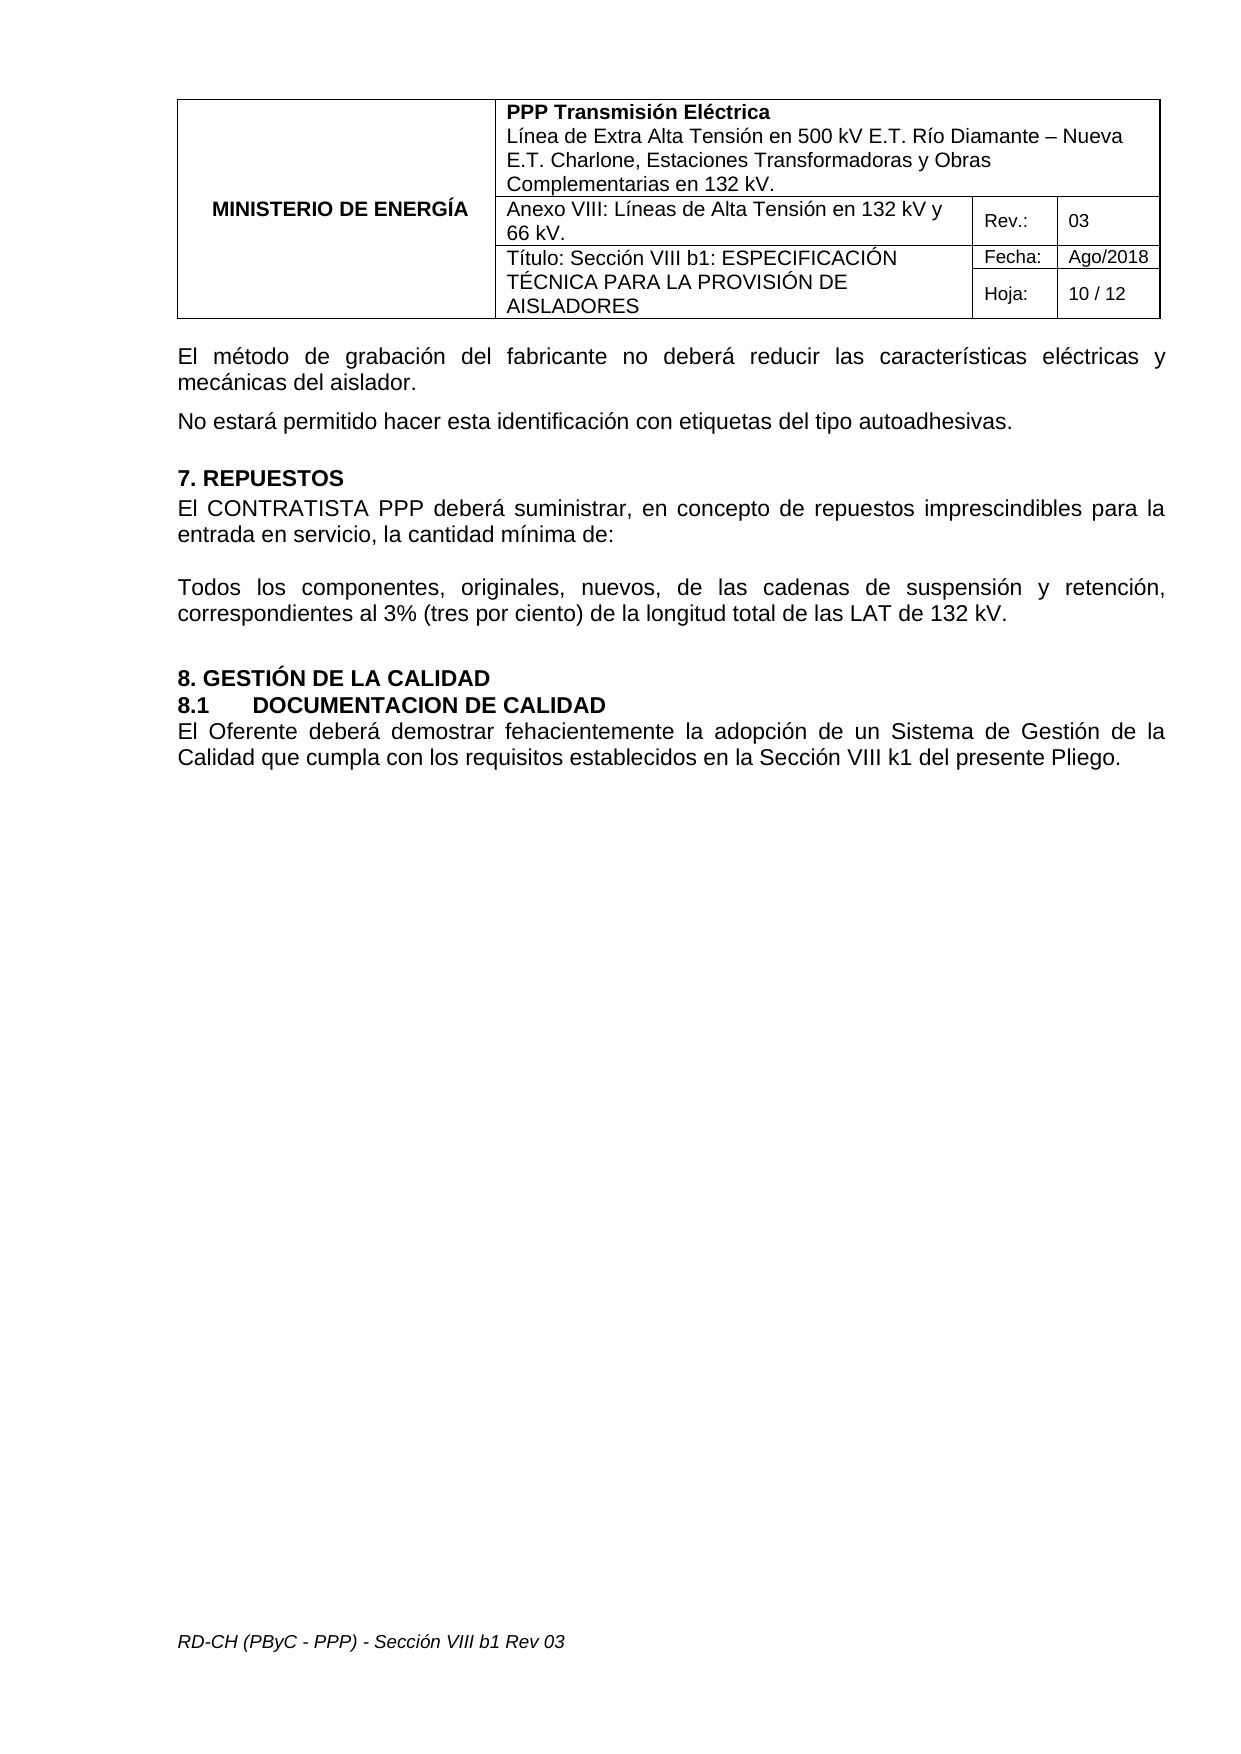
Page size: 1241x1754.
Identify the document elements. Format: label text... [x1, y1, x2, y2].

subtitle 7. REPUESTOS [177, 464, 1166, 491]
text El método de grabación del fabricante no deberá reducir las características eléctricas y mecánicas del aislador. [177, 343, 1166, 395]
text No estará permitido hacer esta identificación con etiquetas del tipo autoadhesivas. [177, 408, 1166, 434]
subtitle 8. GESTIÓN DE LA CALIDAD [177, 665, 1166, 692]
text El CONTRATISTA PPP deberá suministrar, en concepto de repuestos imprescindibles para la entrada en servicio, la cantidad mínima de: [177, 495, 1166, 547]
text El Oferente deberá demostrar fehacientemente la adopción de un Sistema de Gestión de la Calidad que cumpla con los requisitos establecidos en la Sección VIII k1 del presente Pliego. [177, 718, 1166, 771]
subtitle 8.1 DOCUMENTACION DE CALIDAD [177, 692, 1166, 718]
text Todos los componentes, originales, nuevos, de las cadenas de suspensión y retención, correspondientes al 3% (tres por ciento) de la longitud total de las LAT de 132 kV. [177, 574, 1166, 626]
